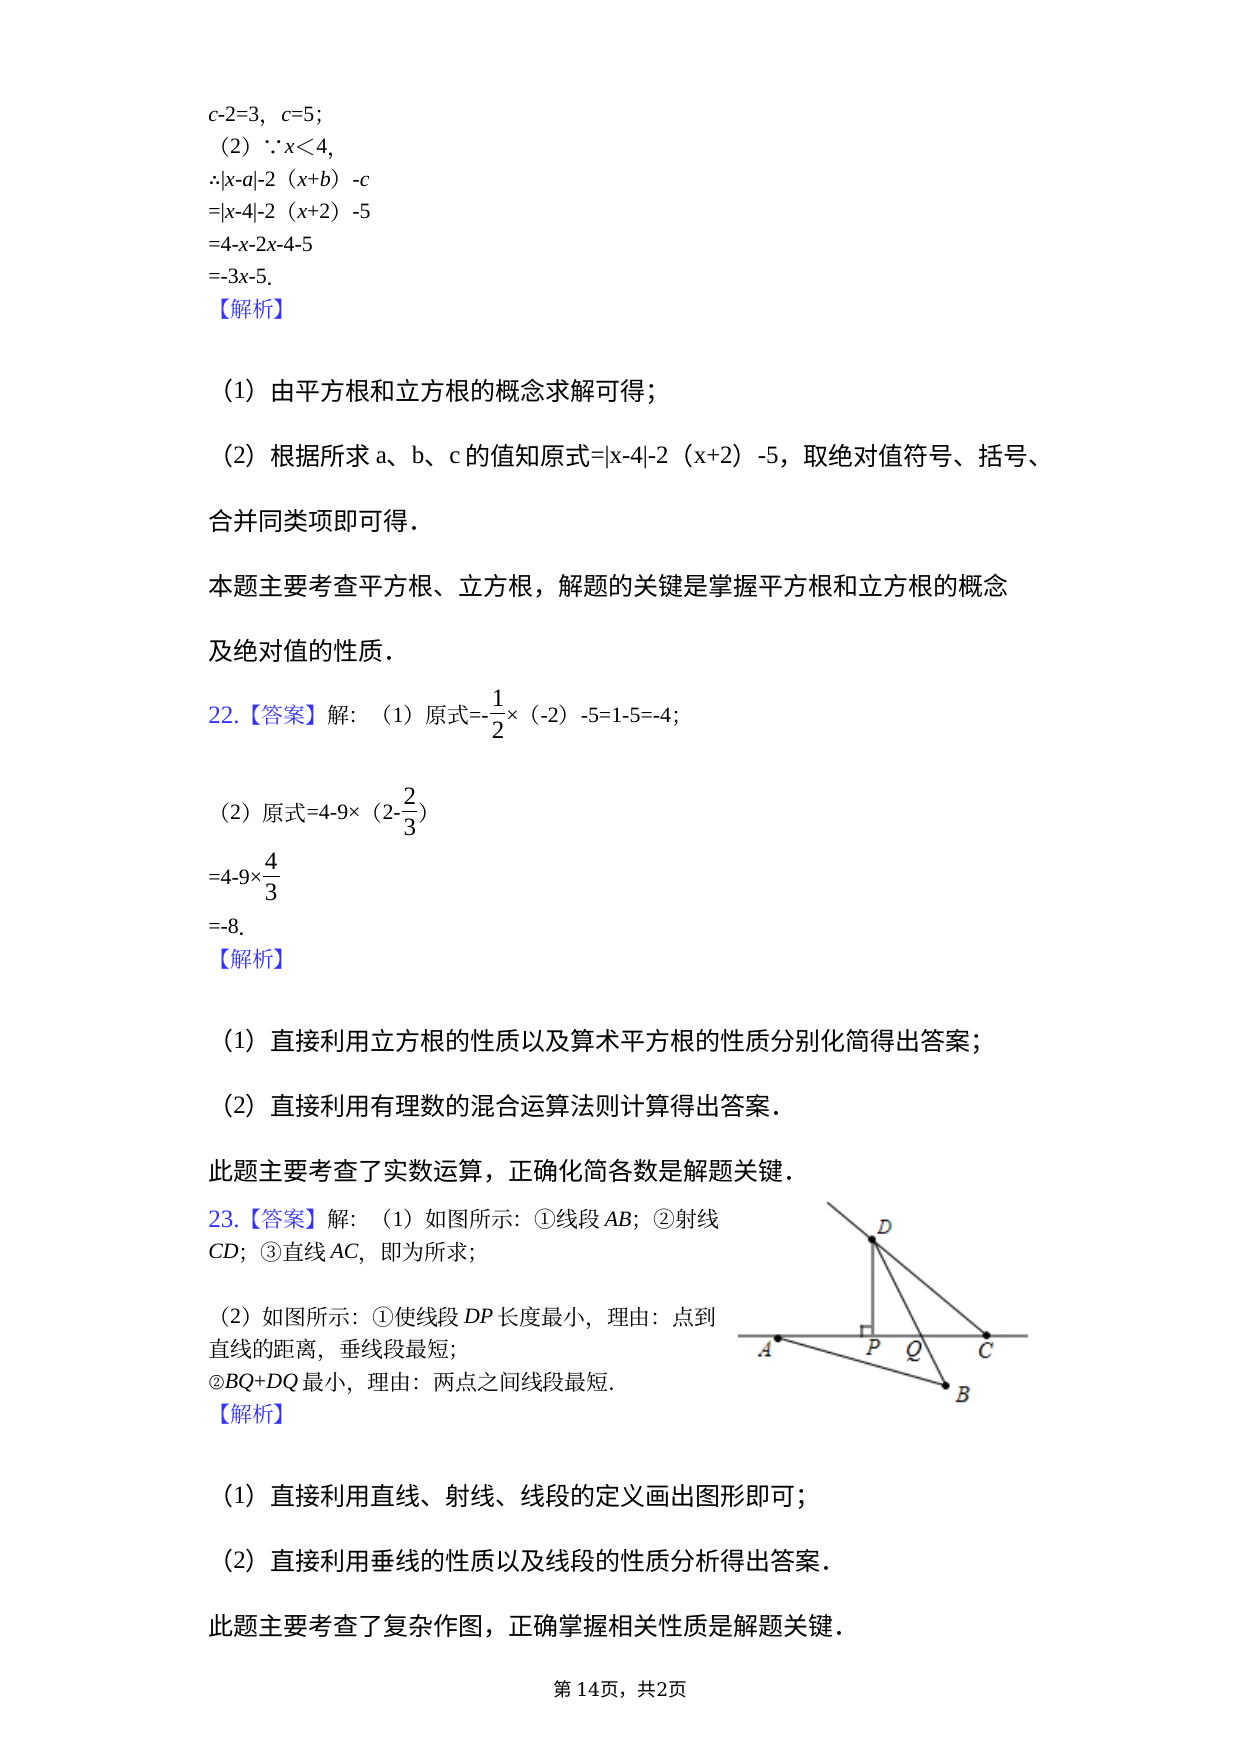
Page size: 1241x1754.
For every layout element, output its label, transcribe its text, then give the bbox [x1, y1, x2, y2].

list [208, 97, 1032, 324]
text （1）直接利用直线、射线、线段的定义画出图形即可； （2）直接利用垂线的性质以及线段的性质分析得出答案． 此题主要考查了复杂作图，正确掌握相关性质是解题关键． [208, 1429, 1032, 1657]
list 22.【答案】解：（1）原式=-×（-2）-5=1-5=-4； （2）原式=4-9×（2-） =4-9× =-8． 【解析】 [208, 682, 1032, 974]
text （1）直接利用立方根的性质以及算术平方根的性质分别化简得出答案； （2）直接利用有理数的混合运算法则计算得出答案． 此题主要考查了实数运算，正确化简各数是解题关键． [208, 974, 1032, 1202]
picture [738, 1201, 1033, 1407]
text （1）由平方根和立方根的概念求解可得； （2）根据所求a、b、c的值知原式=|x-4|-2（x+2）-5，取绝对值符号、括号、合并同类项即可得． 本题主要考查平方根、立方根，解题的关键是掌握平方根和立方根的概念及绝对值的性质． [208, 324, 1032, 682]
